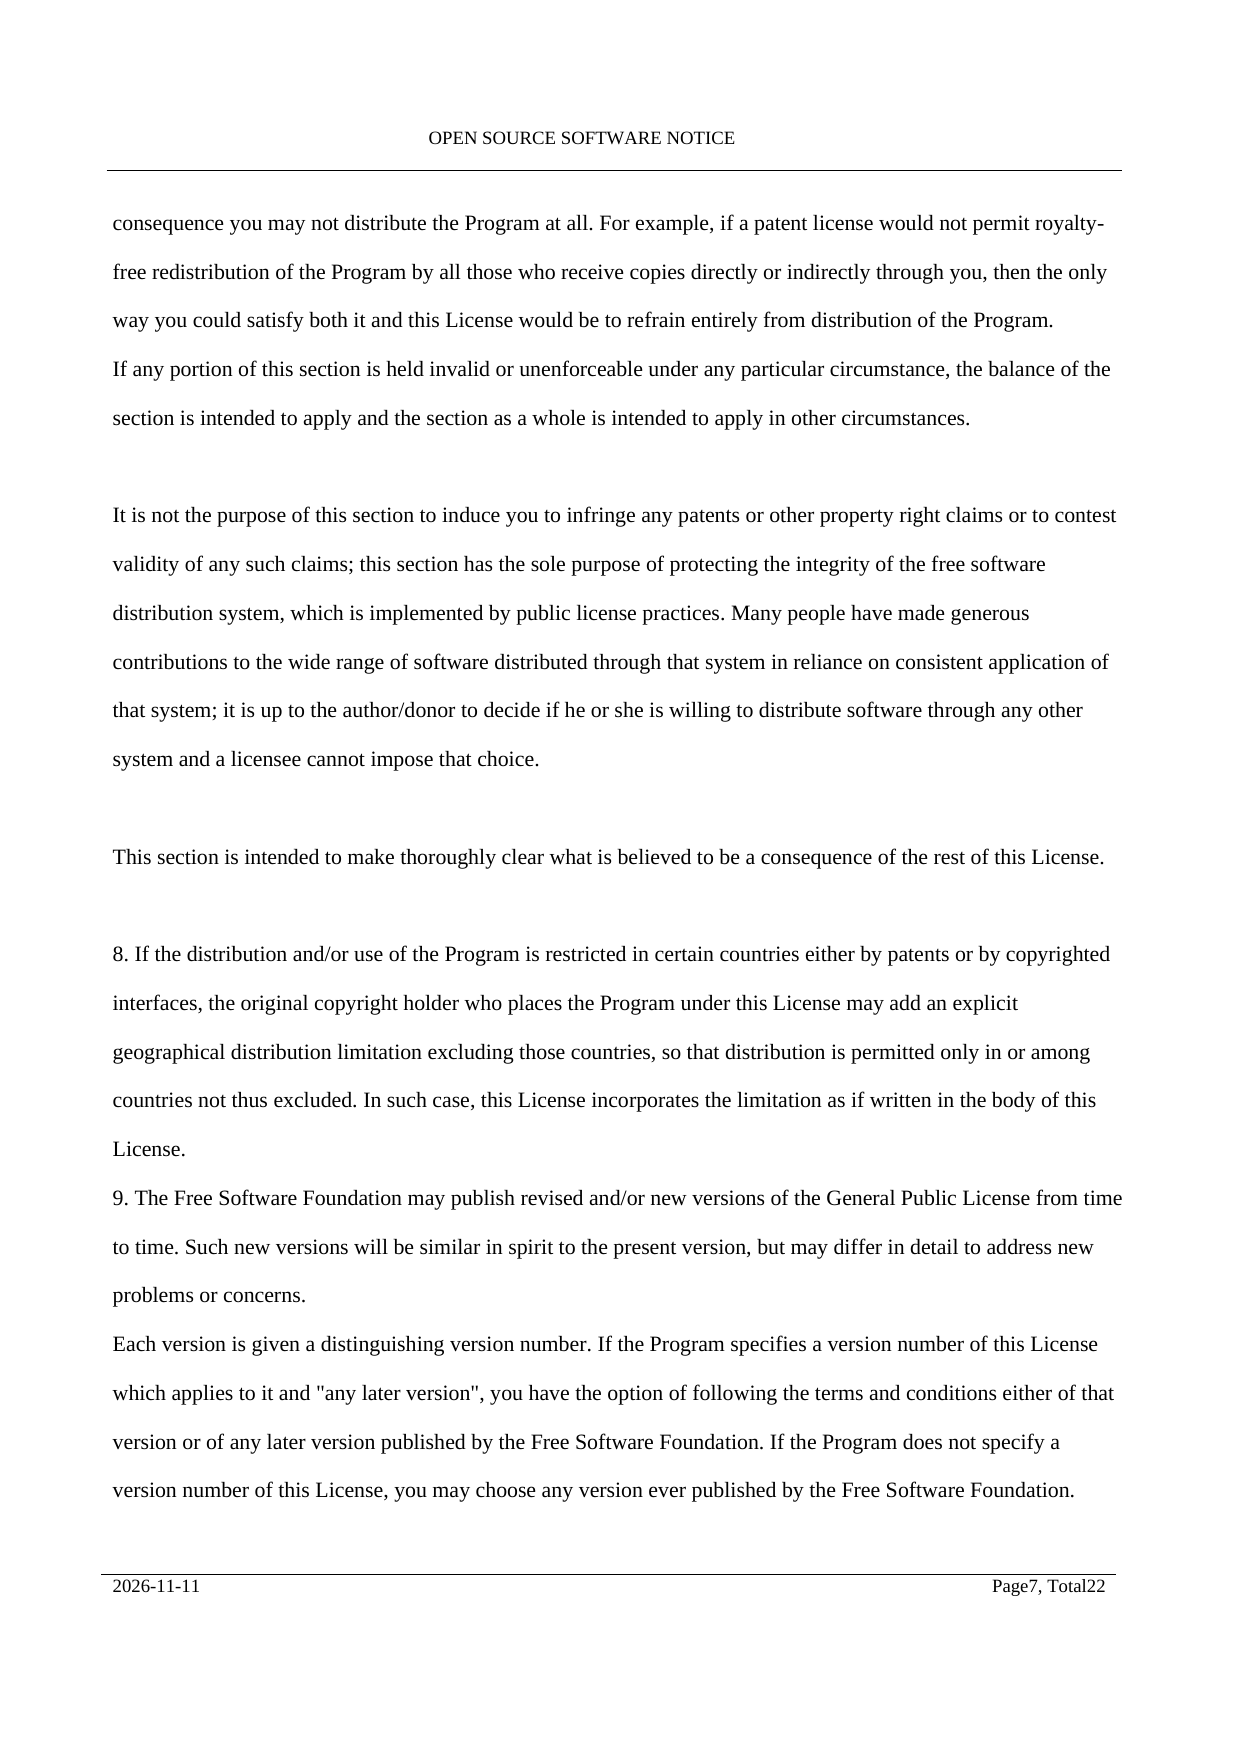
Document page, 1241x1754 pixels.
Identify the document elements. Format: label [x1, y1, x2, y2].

text [112, 206, 1128, 1506]
